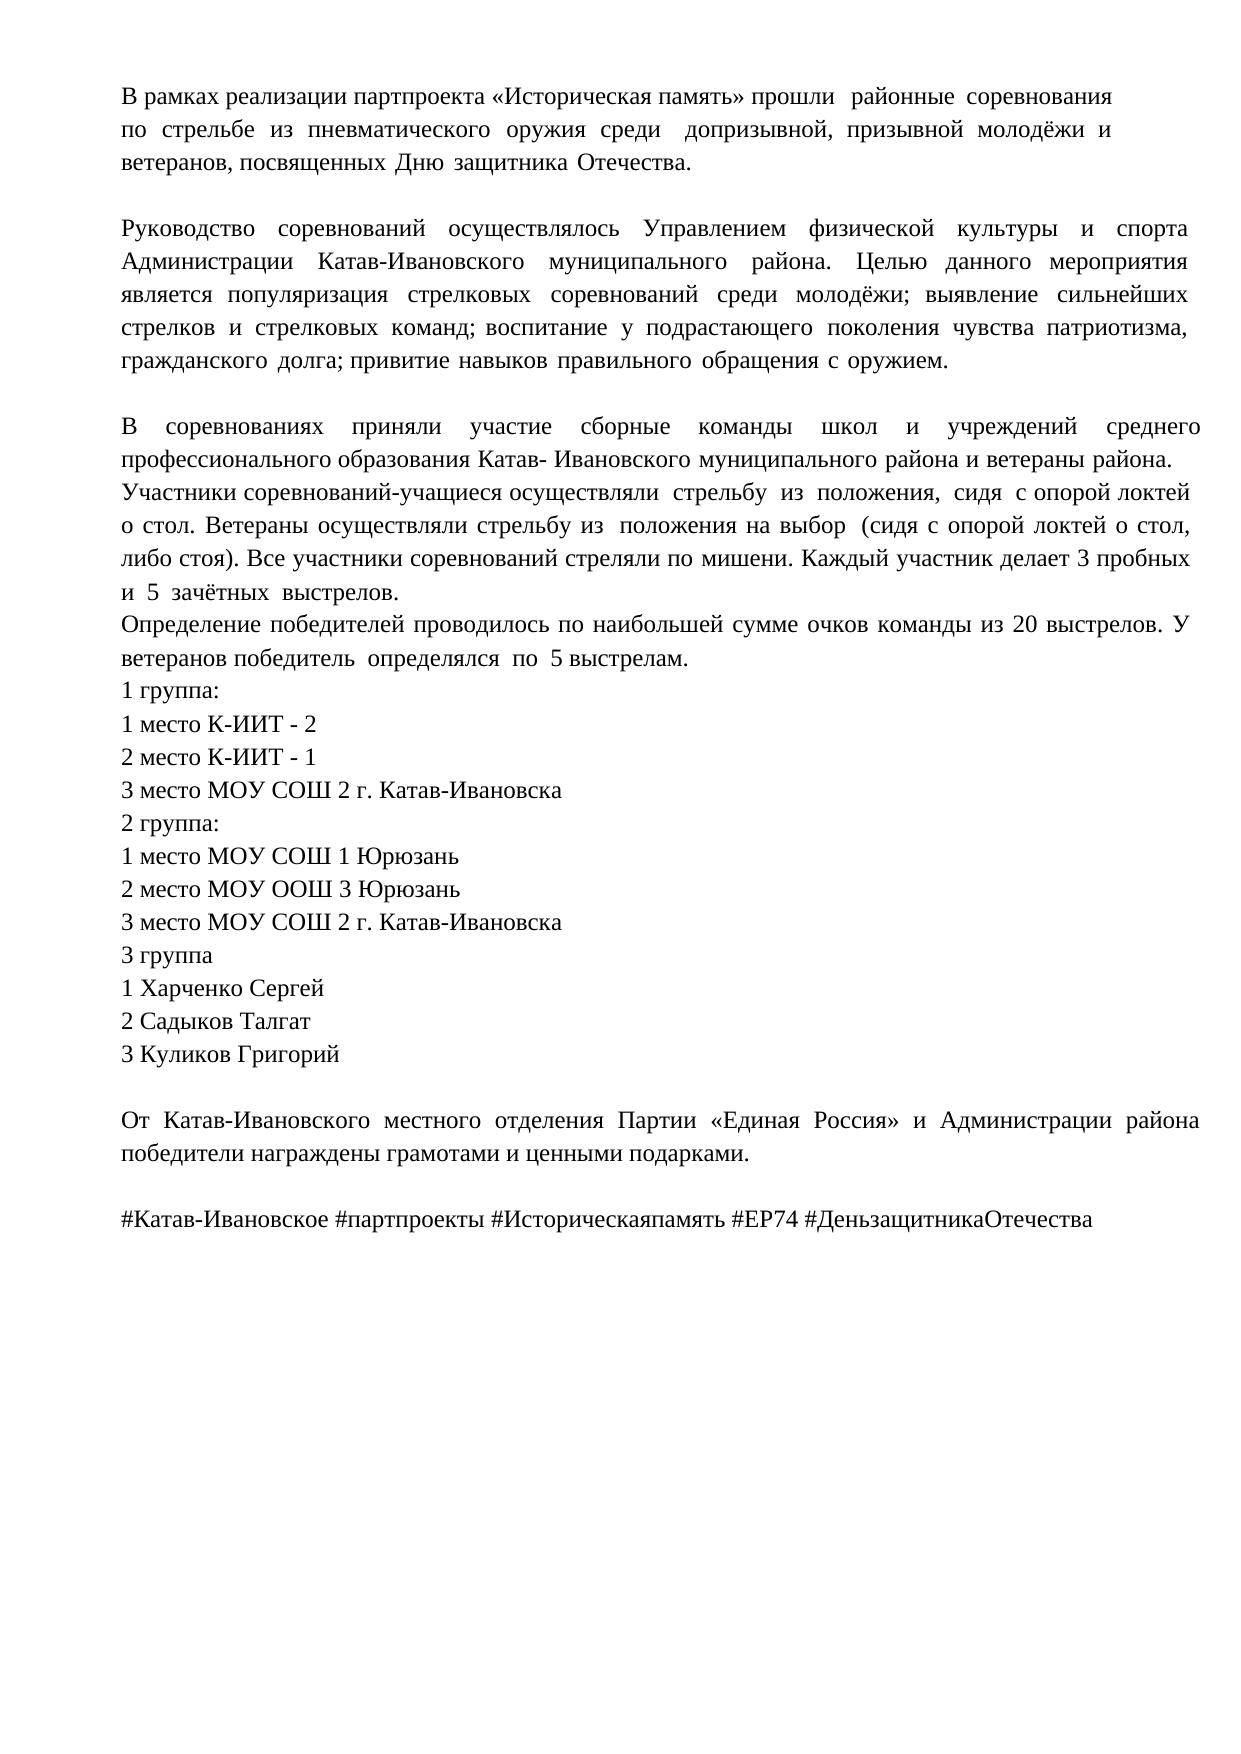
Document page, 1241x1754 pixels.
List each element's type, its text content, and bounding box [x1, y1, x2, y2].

text От Катав-Ивановского местного отделения Партии «Единая Россия» и Администрации района победители награждены грамотами и ценными подарками. [121, 1105, 1201, 1167]
subtitle В рамках реализации партпроекта «Историческая память» прошли районные соревнования по стрельбе из пневматического оружия среди допризывной, призывной молодёжи и ветеранов, посвященных Дню защитника Отечества. [121, 81, 1112, 176]
text 2 Садыков Талгат [121, 1006, 1190, 1034]
text 3 Куликов Григорий [121, 1039, 1190, 1068]
text 3 место МОУ СОШ 2 г. Катав-Ивановска [121, 907, 1190, 936]
text 2 группа: [121, 808, 1190, 836]
text В соревнованиях приняли участие сборные команды школ и учреждений среднего профессионального образования Катав- Ивановского муниципального района и ветераны района. [121, 411, 1201, 473]
text Руководство соревнований осуществлялось Управлением физической культуры и спорта Администрации Катав-Ивановского муниципального района. Целью данного мероприятия является популяризация стрелковых соревнований среди молодёжи; выявление сильнейших стрелков и стрелковых команд; воспитание у подрастающего поколения чувства патриотизма, гражданского долга; привитие навыков правильного обращения с оружием. [121, 213, 1188, 374]
text 1 место К-ИИТ - 2 [121, 709, 1190, 737]
text 2 место К-ИИТ - 1 [121, 742, 1190, 770]
text 1 место МОУ СОШ 1 Юрюзань [121, 841, 1190, 869]
text Участники соревнований-учащиеся осуществляли стрельбу из положения, сидя с опорой локтей о стол. Ветераны осуществляли стрельбу из положения на выбор (сидя с опорой локтей о стол, либо стоя). Все участники соревнований стреляли по мишени. Каждый участник делает 3 пробных и 5 зачётных выстрелов. [121, 477, 1190, 605]
text #Катав-Ивановское #партпроекты #Историческаяпамять #ЕР74 #ДеньзащитникаОтечества [121, 1204, 1201, 1233]
text 3 место МОУ СОШ 2 г. Катав-Ивановска [121, 775, 1190, 803]
text Определение победителей проводилось по наибольшей сумме очков команды из 20 выстрелов. У ветеранов победитель определялся по 5 выстрелам. [121, 609, 1190, 671]
text 3 группа [121, 940, 1190, 968]
text 1 Харченко Сергей [121, 973, 1190, 1002]
text 1 группа: [121, 676, 1190, 704]
text 2 место МОУ ООШ 3 Юрюзань [121, 874, 1190, 902]
